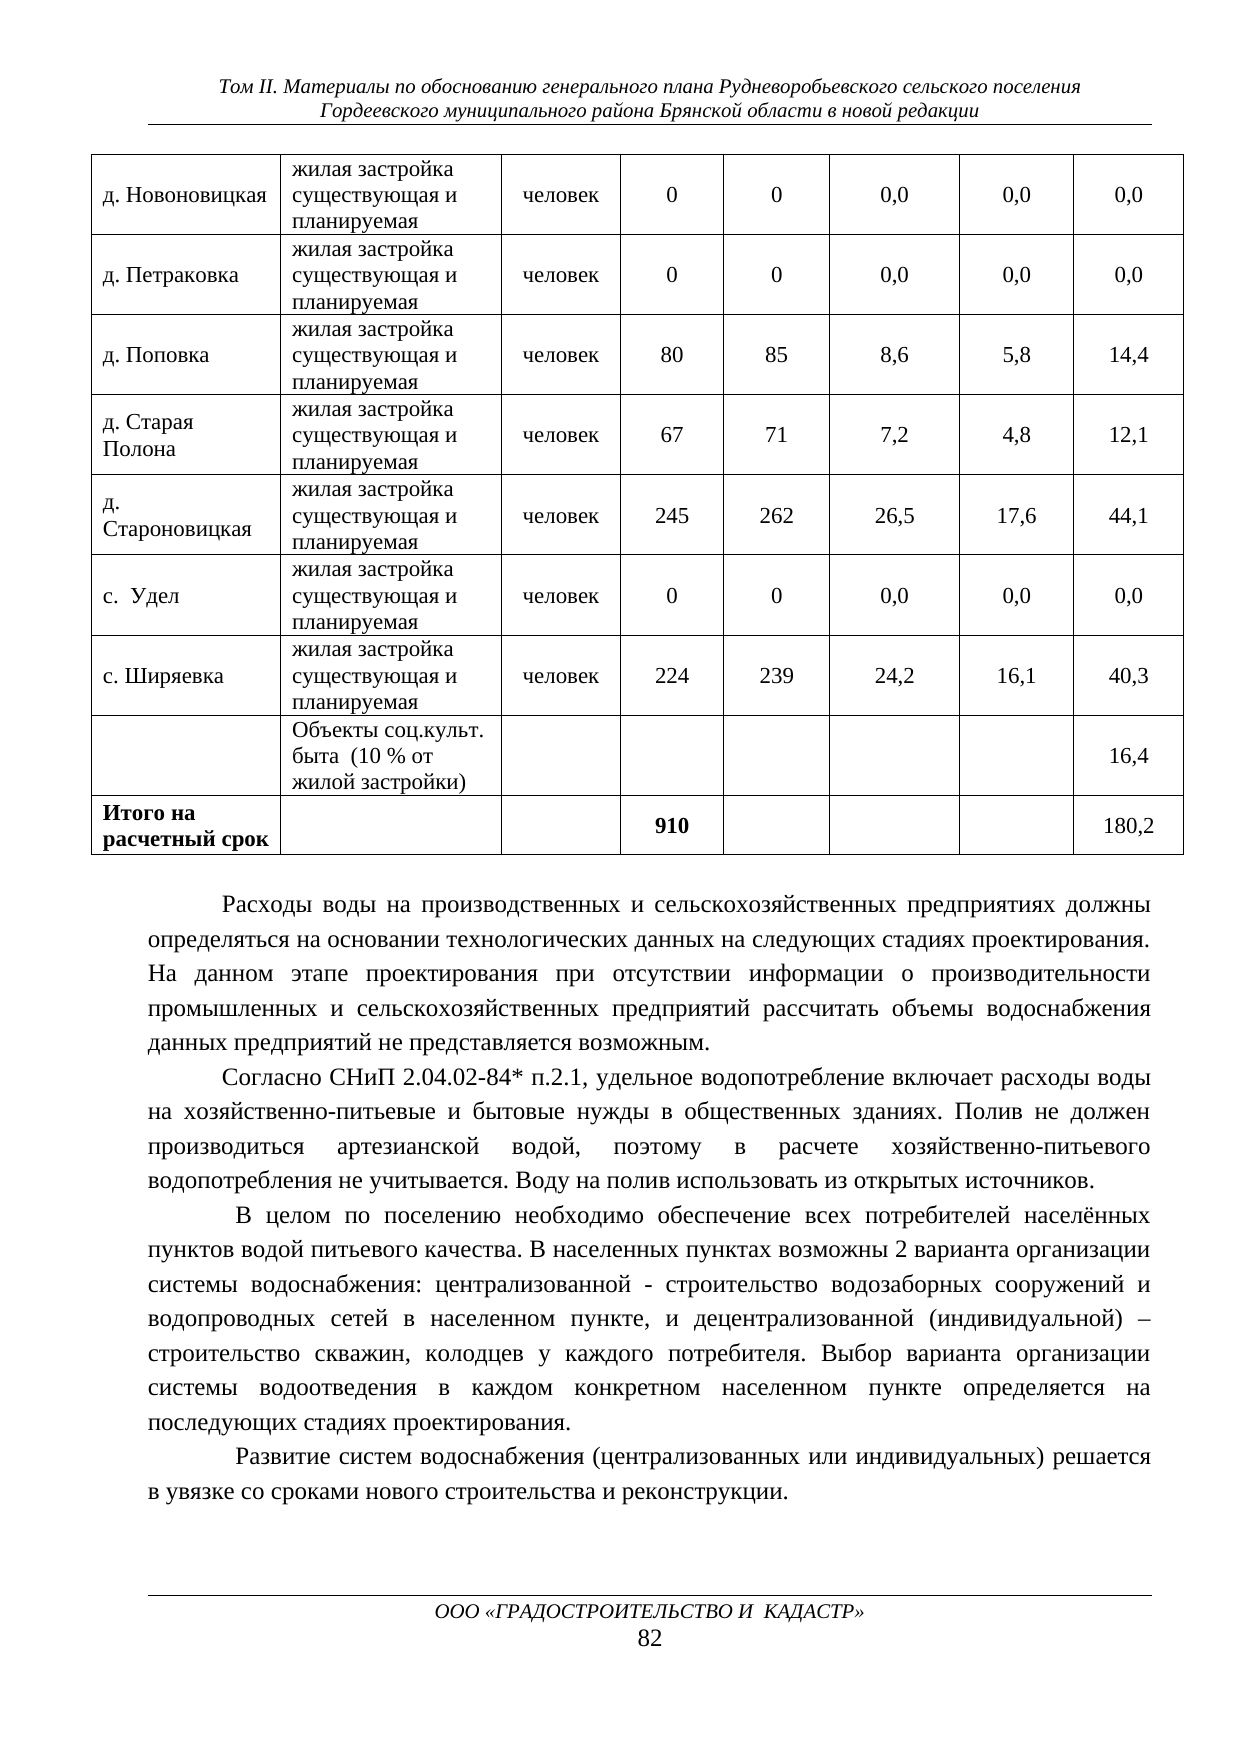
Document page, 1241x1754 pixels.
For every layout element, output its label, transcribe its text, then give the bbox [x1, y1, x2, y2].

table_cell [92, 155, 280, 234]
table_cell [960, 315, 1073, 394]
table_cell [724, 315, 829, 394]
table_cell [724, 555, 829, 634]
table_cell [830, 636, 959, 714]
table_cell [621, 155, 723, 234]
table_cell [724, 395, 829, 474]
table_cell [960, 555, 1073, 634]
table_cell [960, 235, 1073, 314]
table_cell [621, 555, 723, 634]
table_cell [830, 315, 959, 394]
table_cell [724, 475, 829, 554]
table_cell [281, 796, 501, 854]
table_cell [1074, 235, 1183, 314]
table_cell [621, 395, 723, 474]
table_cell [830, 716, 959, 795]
text Развитие систем водоснабжения (централизованных или индивидуальных) решается в увязке со сроками нового строительства и реконструкции. [148, 1441, 1152, 1504]
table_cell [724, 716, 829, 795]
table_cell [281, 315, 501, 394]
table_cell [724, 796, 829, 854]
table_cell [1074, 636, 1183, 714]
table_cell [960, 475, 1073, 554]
text В целом по поселению необходимо обеспечение всех потребителей населённых пунктов водой питьевого качества. В населенных пунктах возможны 2 варианта организации системы водоснабжения: централизованной - строительство водозаборных сооружений и водопроводных сетей в населенном пункте, и децентрализованной (индивидуальной) – строительство скважин, колодцев у каждого потребителя. Выбор варианта организации системы водоотведения в каждом конкретном населенном пункте определяется на последующих стадиях проектирования. [148, 1200, 1152, 1436]
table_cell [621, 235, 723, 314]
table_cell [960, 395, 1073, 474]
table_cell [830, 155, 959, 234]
text Согласно СНиП 2.04.02-84* п.2.1, удельное водопотребление включает расходы воды на хозяйственно-питьевые и бытовые нужды в общественных зданиях. Полив не должен производиться артезианской водой, поэтому в расчете хозяйственно-питьевого водопотребления не учитывается. Воду на полив использовать из открытых источников. [148, 1062, 1152, 1194]
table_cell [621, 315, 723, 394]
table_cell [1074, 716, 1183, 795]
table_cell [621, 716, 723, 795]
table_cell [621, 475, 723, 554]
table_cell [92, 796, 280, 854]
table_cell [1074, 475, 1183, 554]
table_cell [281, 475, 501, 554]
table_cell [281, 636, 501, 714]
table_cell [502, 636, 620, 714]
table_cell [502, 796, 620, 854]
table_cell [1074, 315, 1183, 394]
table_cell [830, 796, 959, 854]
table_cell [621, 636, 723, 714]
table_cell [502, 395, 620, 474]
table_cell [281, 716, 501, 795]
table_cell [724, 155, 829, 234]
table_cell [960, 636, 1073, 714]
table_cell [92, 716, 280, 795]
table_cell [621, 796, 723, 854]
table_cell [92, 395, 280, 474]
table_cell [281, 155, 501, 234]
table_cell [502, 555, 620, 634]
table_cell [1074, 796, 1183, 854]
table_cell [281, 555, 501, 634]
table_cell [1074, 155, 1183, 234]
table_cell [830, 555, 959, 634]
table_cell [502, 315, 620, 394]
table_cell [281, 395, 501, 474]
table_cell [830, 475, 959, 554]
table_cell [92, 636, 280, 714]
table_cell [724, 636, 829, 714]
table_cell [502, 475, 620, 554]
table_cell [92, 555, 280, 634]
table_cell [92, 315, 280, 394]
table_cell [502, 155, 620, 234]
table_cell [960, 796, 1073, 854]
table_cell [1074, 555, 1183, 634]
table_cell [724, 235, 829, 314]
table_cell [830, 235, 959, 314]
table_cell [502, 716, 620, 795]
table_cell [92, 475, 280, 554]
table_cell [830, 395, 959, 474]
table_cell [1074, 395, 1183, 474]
text Расходы воды на производственных и сельскохозяйственных предприятиях должны определяться на основании технологических данных на следующих стадиях проектирования. На данном этапе проектирования при отсутствии информации о производительности промышленных и сельскохозяйственных предприятий рассчитать объемы водоснабжения данных предприятий не представляется возможным. [148, 889, 1152, 1056]
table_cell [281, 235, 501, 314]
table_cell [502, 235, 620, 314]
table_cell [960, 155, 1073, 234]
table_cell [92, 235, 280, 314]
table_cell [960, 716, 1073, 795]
